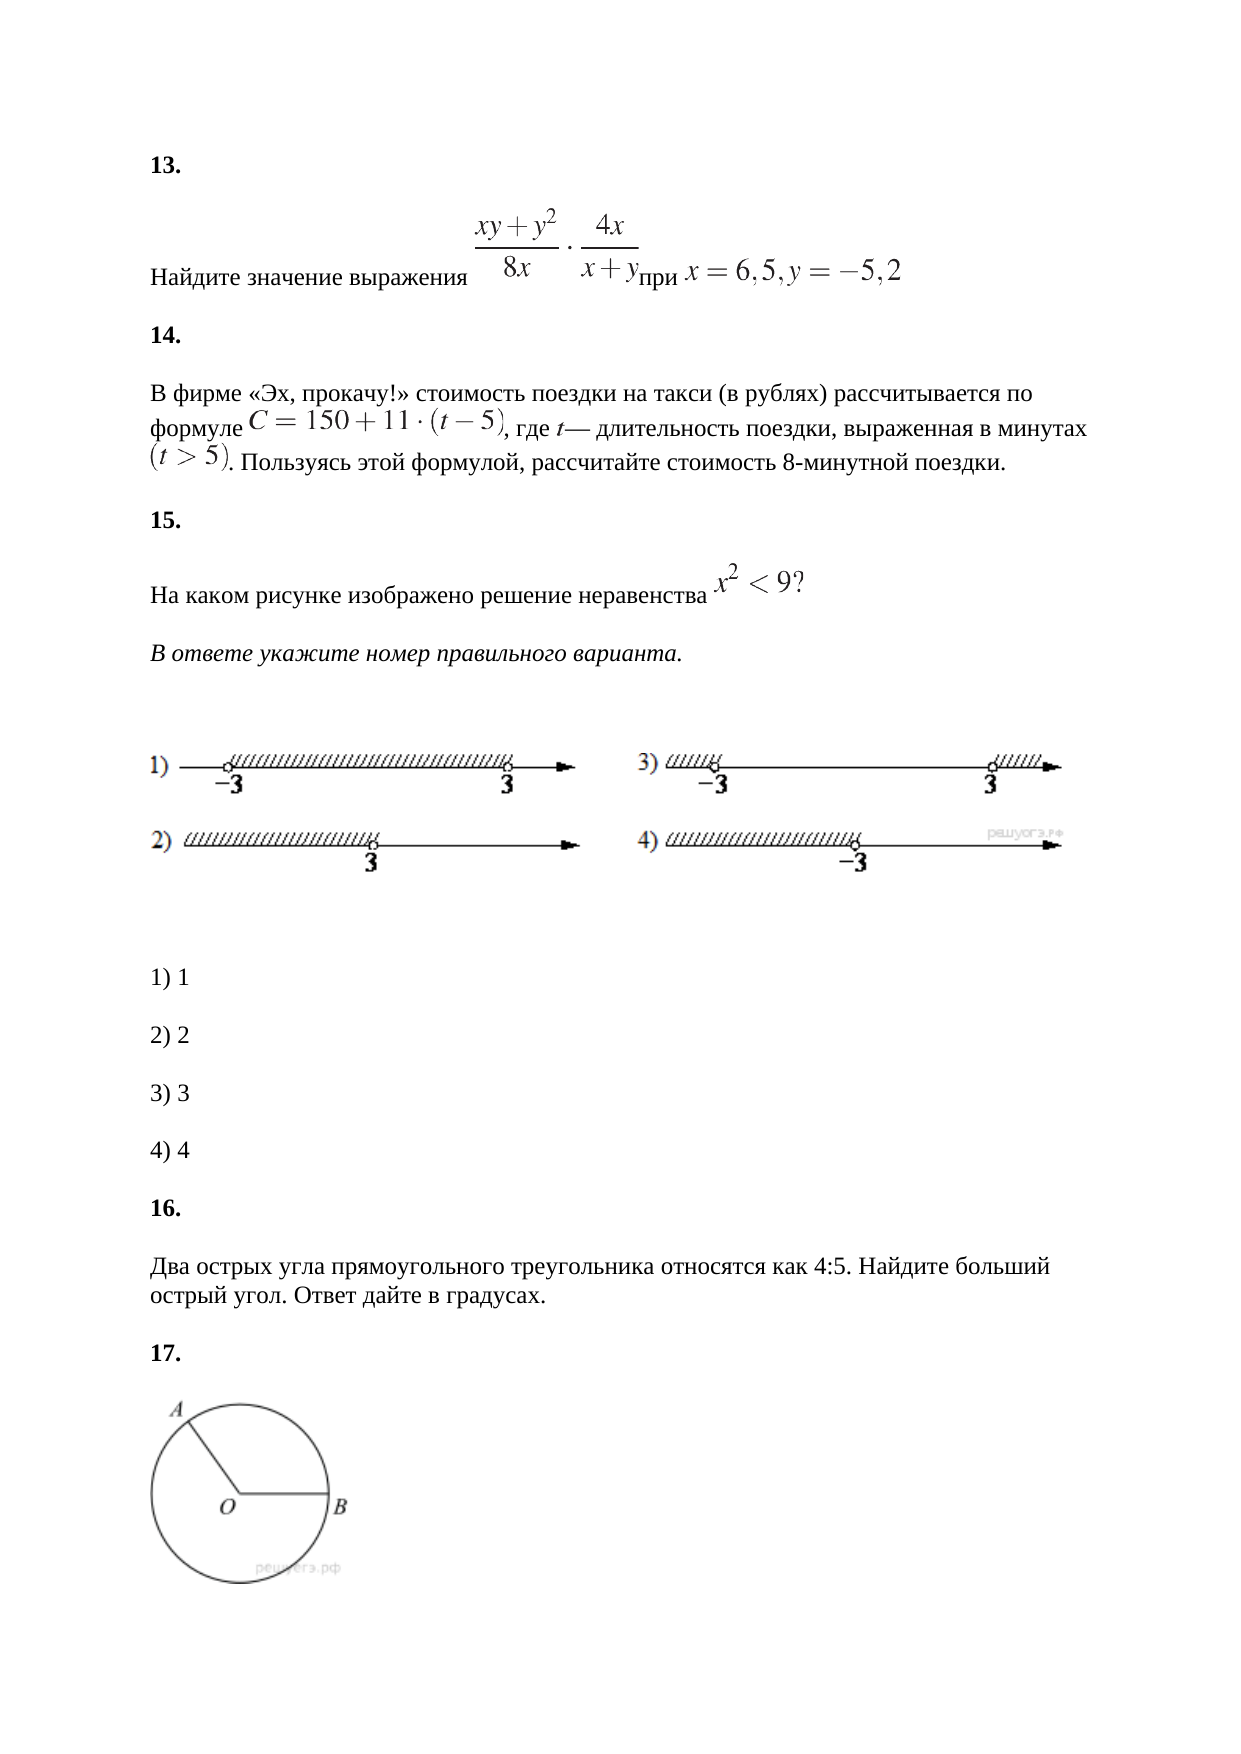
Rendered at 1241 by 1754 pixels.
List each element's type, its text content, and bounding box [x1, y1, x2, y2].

text 14. [150, 320, 1090, 349]
picture [150, 441, 228, 471]
picture [684, 257, 901, 286]
text 4) 4 [150, 1136, 1090, 1164]
text Два острых угла прямоугольного треугольника относятся как 4:5. Найдите больший острый угол. Ответ дайте в градусах. [150, 1251, 1090, 1309]
text 13. [150, 150, 1090, 179]
picture [474, 207, 639, 286]
text На каком рисунке изображено решение неравенства [150, 563, 1090, 608]
text 2) 2 [150, 1020, 1090, 1048]
picture [150, 753, 1065, 875]
text 3) 3 [150, 1078, 1090, 1106]
text 1) 1 [150, 962, 1090, 991]
picture [556, 421, 565, 436]
text 17. [150, 1338, 1090, 1367]
text 16. [150, 1193, 1090, 1222]
text В фирме «Эх, прокачу!» стоимость поездки на такси (в рублях) рассчитывается по формуле , где — длительность поездки, выраженная в минутах . Пользуясь этой формулой, рассчитайте стоимость 8-минутной поездки. [150, 378, 1090, 476]
text В ответе укажите номер правильного варианта. [150, 638, 1090, 666]
picture [150, 1396, 352, 1584]
text 15. [150, 505, 1090, 533]
picture [713, 562, 804, 604]
picture [249, 407, 504, 436]
text Найдите значение выражения при [150, 208, 1090, 291]
